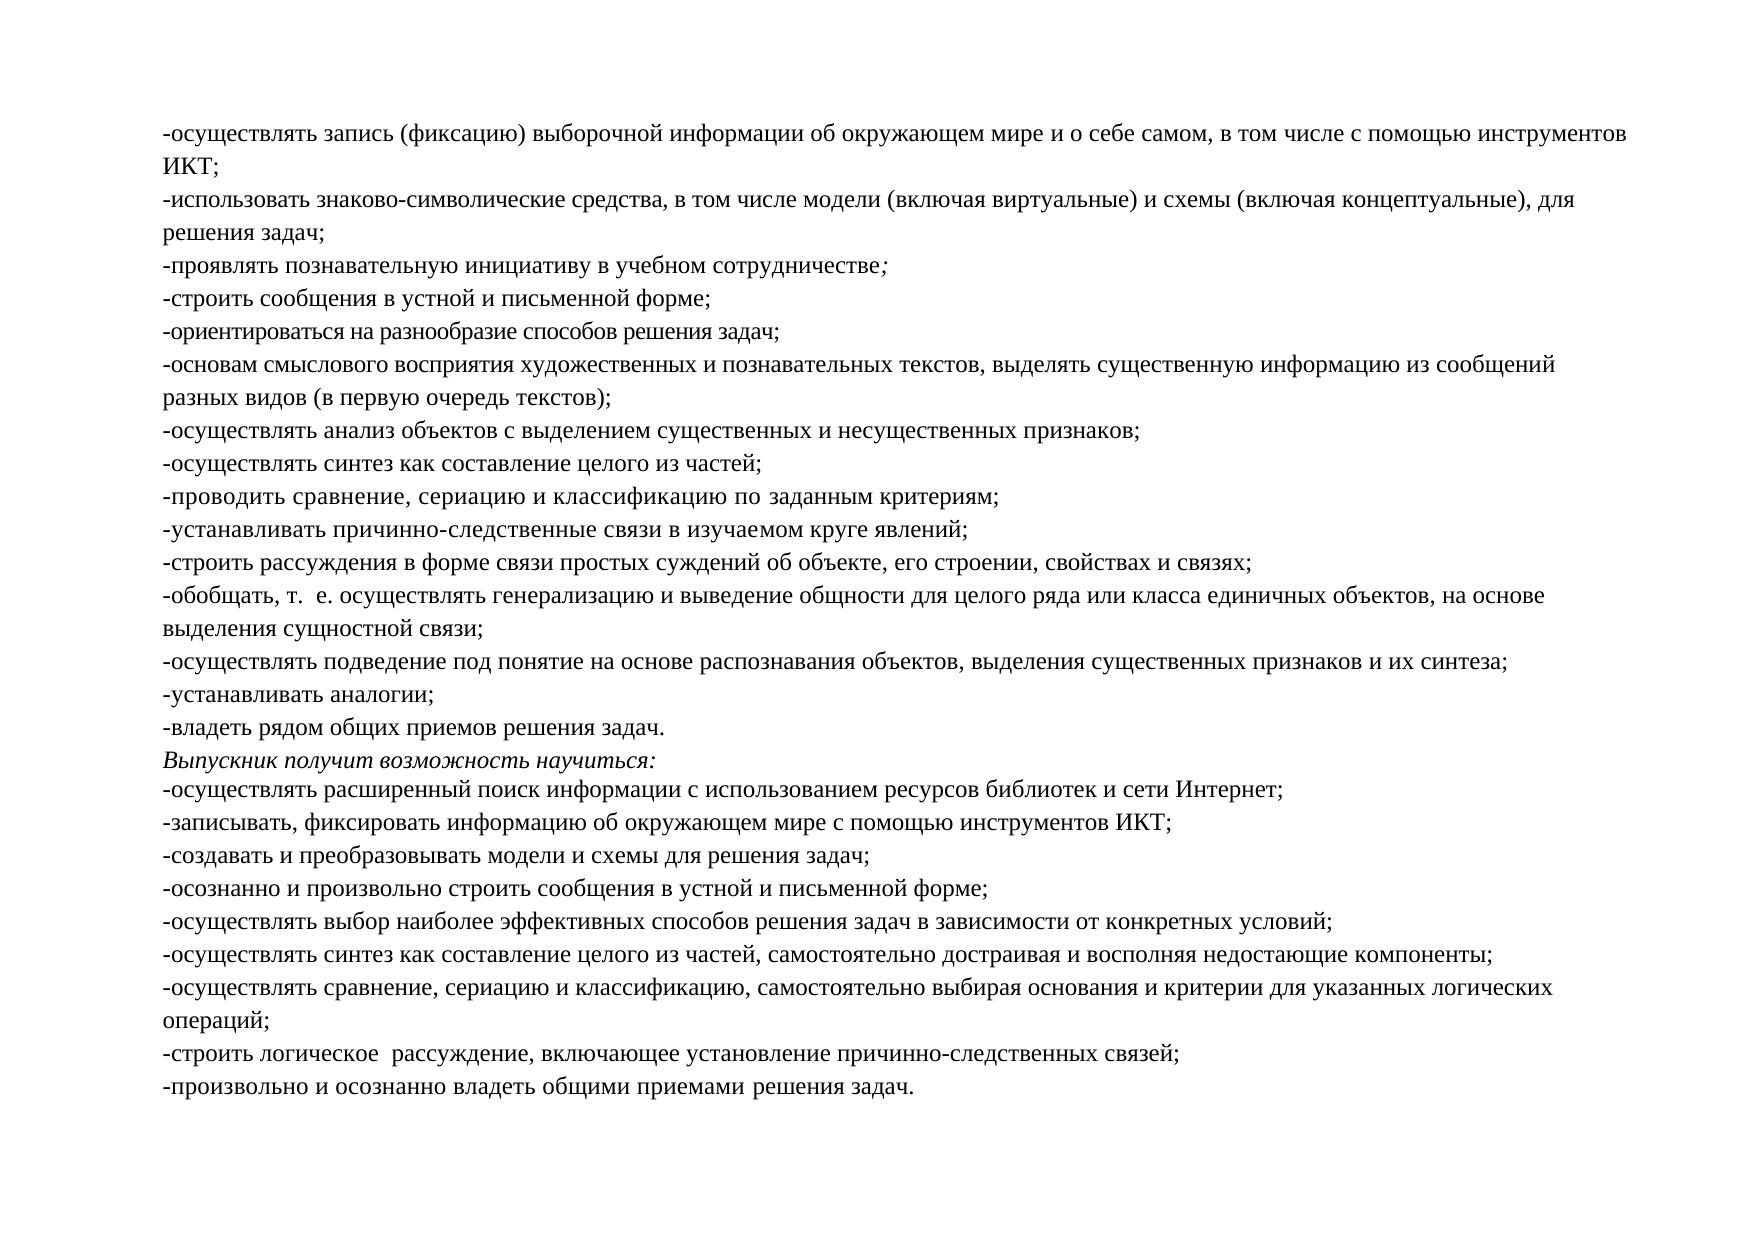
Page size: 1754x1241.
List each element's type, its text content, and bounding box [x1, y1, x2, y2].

text -ориентироваться на разнообразие способов решения задач; [162, 316, 1636, 345]
text -основам смыслового восприятия художественных и познавательных текстов, выделять существенную информацию из сообщений разных видов (в первую очередь текстов); [162, 349, 1636, 411]
text -произвольно и осознанно владеть общими приемами решения задач. [162, 1071, 1636, 1100]
text -осуществлять синтез как составление целого из частей, самостоятельно достраивая и восполняя недостающие компоненты; [162, 939, 1636, 968]
text -обобщать, т. е. осуществлять генерализацию и выведение общности для целого ряда или класса единичных объектов, на основе выделения сущностной связи; [162, 580, 1636, 642]
text -осуществлять сравнение, сериацию и классификацию, самостоятельно выбирая основания и критерии для указанных логических операций; [162, 972, 1636, 1034]
text -осуществлять подведение под понятие на основе распознавания объектов, выделения существенных признаков и их синтеза; [162, 646, 1636, 675]
text -осуществлять синтез как составление целого из частей; [162, 448, 1636, 477]
text -владеть рядом общих приемов решения задач. [162, 712, 1636, 741]
text -строить логическое рассуждение, включающее установление причинно-следственных связей; [162, 1038, 1636, 1067]
text -осуществлять запись (фиксацию) выборочной информации об окружающем мире и о себе самом, в том числе с помощью инструментов ИКТ; [162, 118, 1636, 180]
text Выпускник получит возможность научиться: [162, 746, 1636, 774]
text -осуществлять расширенный поиск информации с использованием ресурсов библиотек и сети Интернет; [162, 774, 1636, 803]
text -устанавливать причинно-следственные связи в изучаемом круге явлений; [162, 514, 1636, 543]
text -использовать знаково-символические средства, в том числе модели (включая виртуальные) и схемы (включая концептуальные), для решения задач; [162, 184, 1636, 246]
text -записывать, фиксировать информацию об окружающем мире с помощью инструментов ИКТ; [162, 807, 1636, 836]
text -осознанно и произвольно строить сообщения в устной и письменной форме; [162, 873, 1636, 902]
text -строить рассуждения в форме связи простых суждений об объекте, его строении, свойствах и связях; [162, 547, 1636, 576]
text -создавать и преобразовывать модели и схемы для решения задач; [162, 840, 1636, 869]
text -осуществлять анализ объектов с выделением существенных и несущественных признаков; [162, 415, 1636, 444]
text -строить сообщения в устной и письменной форме; [162, 283, 1636, 312]
text -устанавливать аналогии; [162, 679, 1636, 708]
text -осуществлять выбор наиболее эффективных способов решения задач в зависимости от конкретных условий; [162, 906, 1636, 935]
text -проводить сравнение, сериацию и классификацию по заданным критериям; [162, 481, 1636, 510]
text -проявлять познавательную инициативу в учебном сотрудничестве; [162, 250, 1636, 279]
